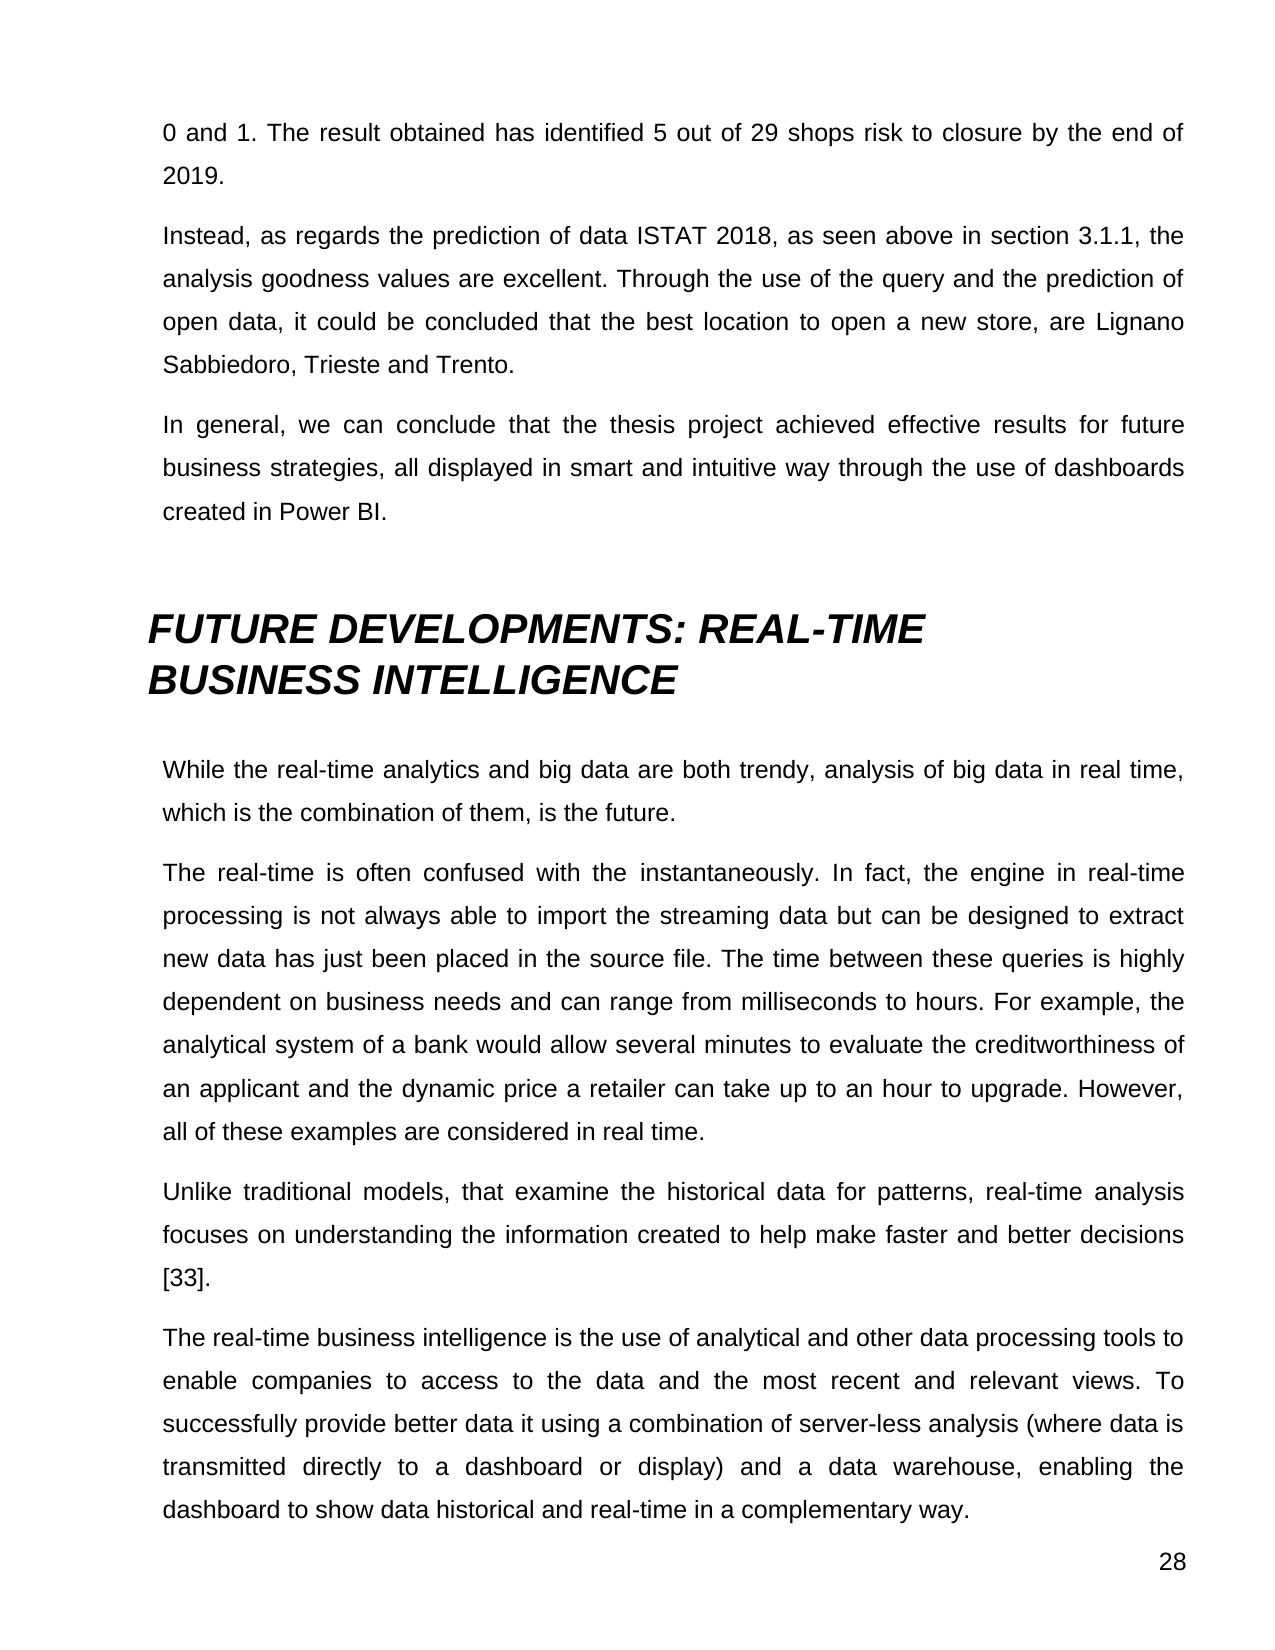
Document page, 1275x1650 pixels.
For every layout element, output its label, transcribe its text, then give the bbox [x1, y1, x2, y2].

text In general, we can conclude that the thesis project achieved effective results for future business strategies, all displayed in smart and intuitive way through the use of dashboards created in Power BI. [162, 410, 1186, 525]
text Unlike traditional models, that examine the historical data for patterns, real-time analysis focuses on understanding the information created to help make faster and better decisions [33]. [162, 1176, 1186, 1291]
text While the real-time analytics and big data are both trendy, analysis of big data in real time, which is the combination of them, is the future. [162, 755, 1186, 827]
text The real-time is often confused with the instantaneously. In fact, the engine in real-time processing is not always able to import the streaming data but can be designed to extract new data has just been placed in the source file. The time between these queries is highly dependent on business needs and can range from milliseconds to hours. For example, the analytical system of a bank would allow several minutes to evaluate the creditworthiness of an applicant and the dynamic price a retailer can take up to an hour to upgrade. However, all of these examples are considered in real time. [162, 858, 1186, 1145]
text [162, 118, 1186, 190]
subtitle FUTURE DEVELOPMENTS: REAL-TIME BUSINESS INTELLIGENCE [148, 604, 1154, 703]
text The real-time business intelligence is the use of analytical and other data processing tools to enable companies to access to the data and the most recent and relevant views. To successfully provide better data it using a combination of server-less analysis (where data is transmitted directly to a dashboard or display) and a data warehouse, enabling the dashboard to show data historical and real-time in a complementary way. [162, 1322, 1186, 1524]
text Instead, as regards the prediction of data ISTAT 2018, as seen above in section 3.1.1, the analysis goodness values are excellent. Through the use of the query and the prediction of open data, it could be concluded that the best location to open a new store, are Lignano Sabbiedoro, Trieste and Trento. [162, 221, 1186, 379]
